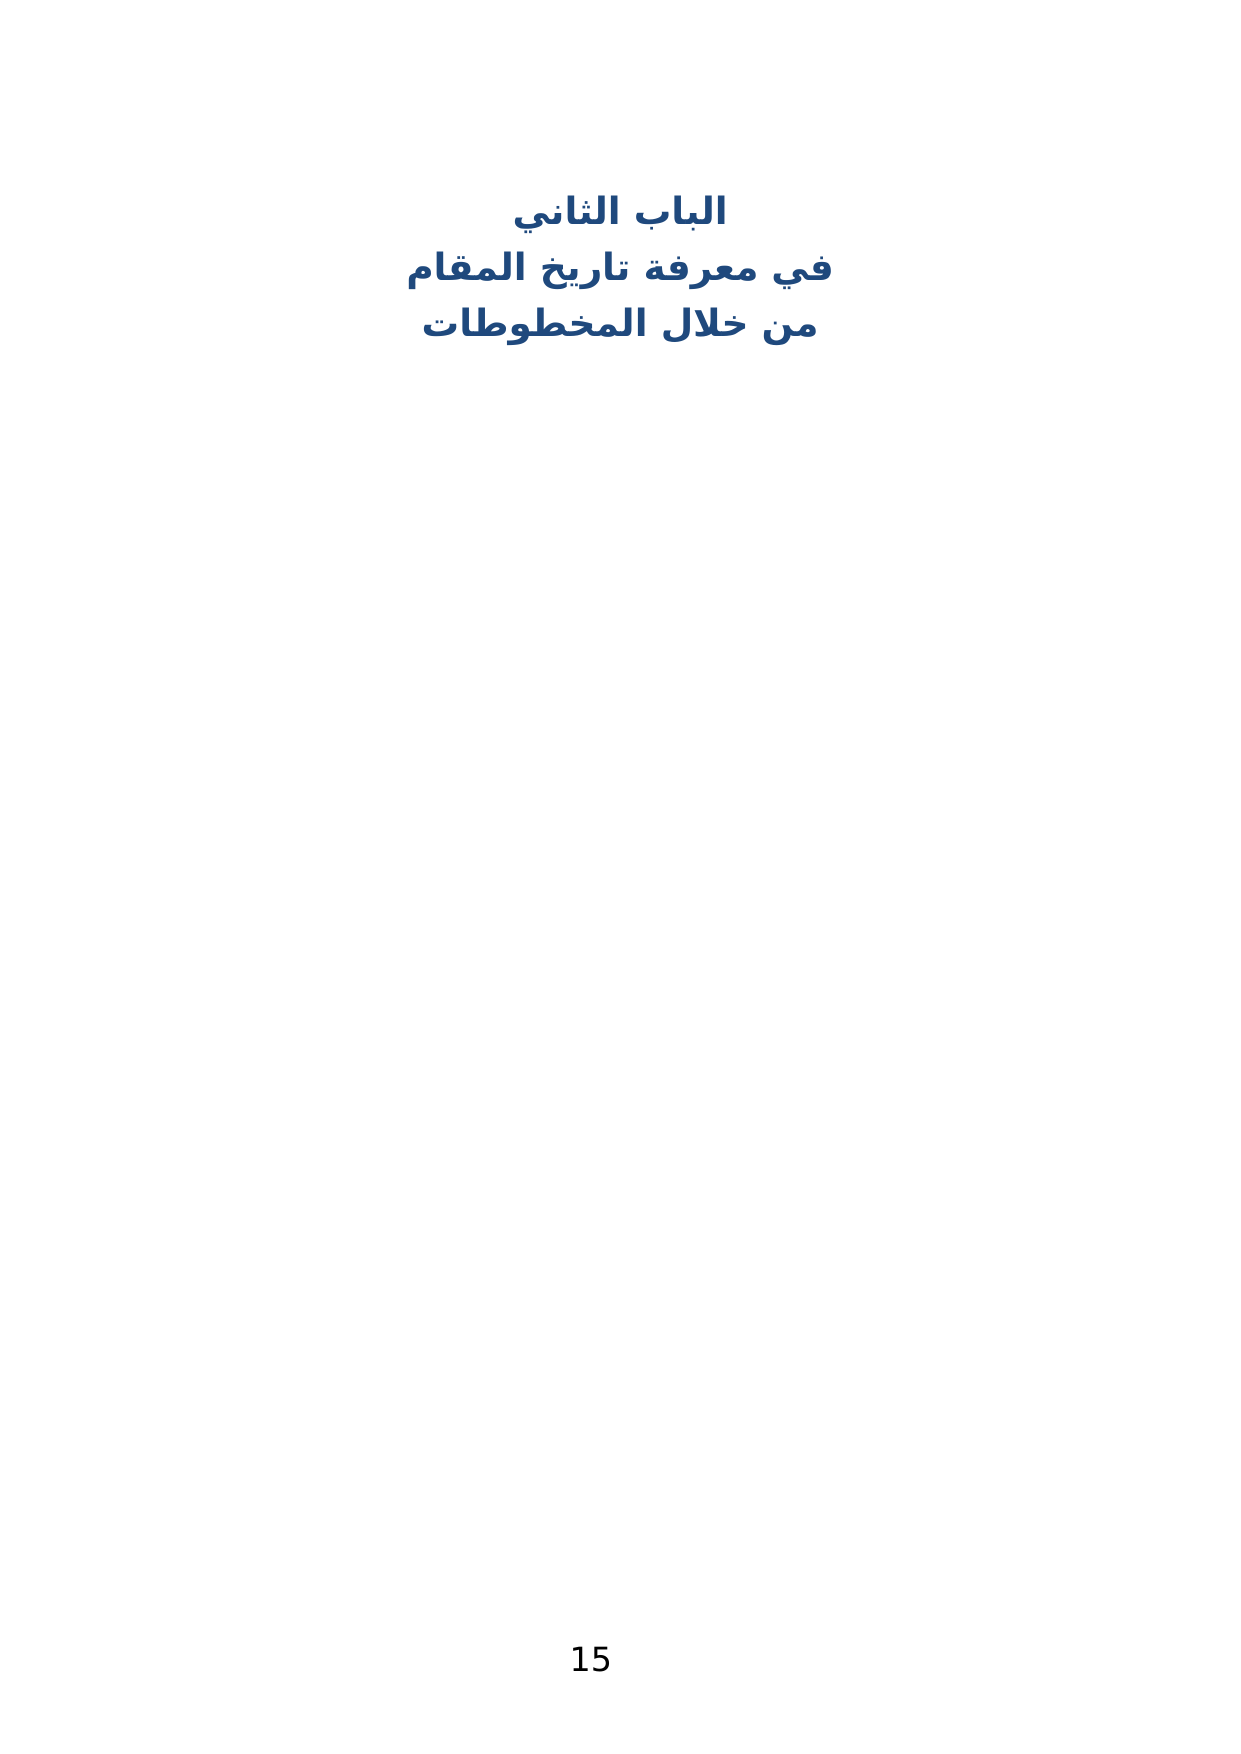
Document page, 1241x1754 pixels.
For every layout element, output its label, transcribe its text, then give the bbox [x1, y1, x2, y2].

subtitle الباب الثاني [236, 190, 1004, 233]
subtitle من خلال المخطوطات [236, 302, 1004, 346]
subtitle في معرفة تاريخ المقام [236, 246, 1004, 289]
